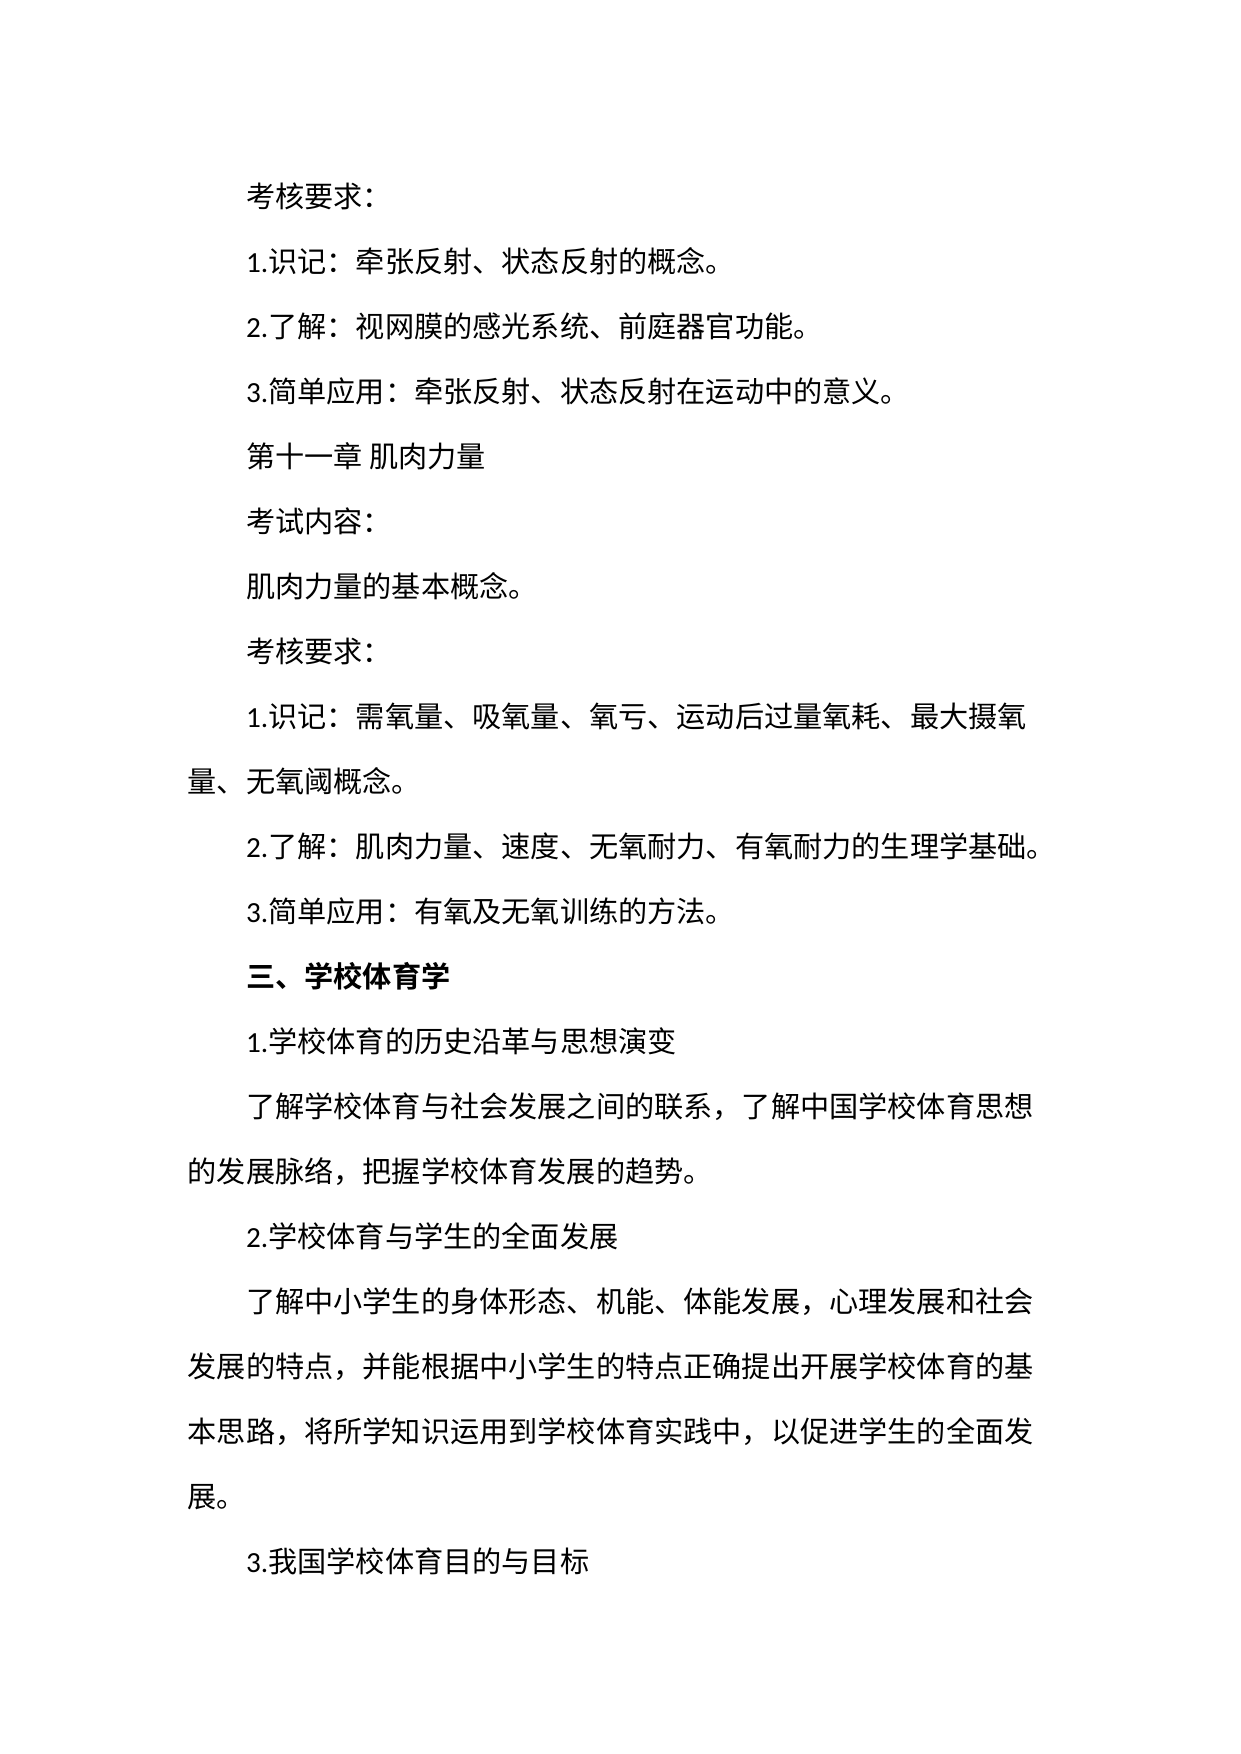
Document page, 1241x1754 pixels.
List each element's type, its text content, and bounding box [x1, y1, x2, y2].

list 第十一章 肌肉力量 [187, 422, 1053, 487]
list 考试内容： [187, 487, 1053, 552]
list 1.学校体育的历史沿革与思想演变 [187, 1007, 1053, 1072]
list 3.简单应用：有氧及无氧训练的方法。 [187, 877, 1053, 942]
list 三、学校体育学 [187, 942, 1053, 1007]
list 肌肉力量的基本概念。 [187, 552, 1053, 617]
list 3.简单应用：牵张反射、状态反射在运动中的意义。 [187, 357, 1053, 422]
list 3.我国学校体育目的与目标 [187, 1527, 1053, 1592]
list 2.学校体育与学生的全面发展 [187, 1202, 1053, 1267]
list 了解学校体育与社会发展之间的联系，了解中国学校体育思想的发展脉络，把握学校体育发展的趋势。 [187, 1072, 1053, 1202]
list 1.识记：牵张反射、状态反射的概念。 [187, 227, 1053, 292]
list 2.了解：肌肉力量、速度、无氧耐力、有氧耐力的生理学基础。 [187, 812, 1053, 877]
list 考核要求： [187, 617, 1053, 682]
list 2.了解：视网膜的感光系统、前庭器官功能。 [187, 292, 1053, 357]
list 考核要求： [187, 162, 1053, 227]
list 了解中小学生的身体形态、机能、体能发展，心理发展和社会发展的特点，并能根据中小学生的特点正确提出开展学校体育的基本思路，将所学知识运用到学校体育实践中，以促进学生的全面发展。 [187, 1267, 1053, 1527]
list 1.识记：需氧量、吸氧量、氧亏、运动后过量氧耗、最大摄氧量、无氧阈概念。 [187, 682, 1053, 812]
